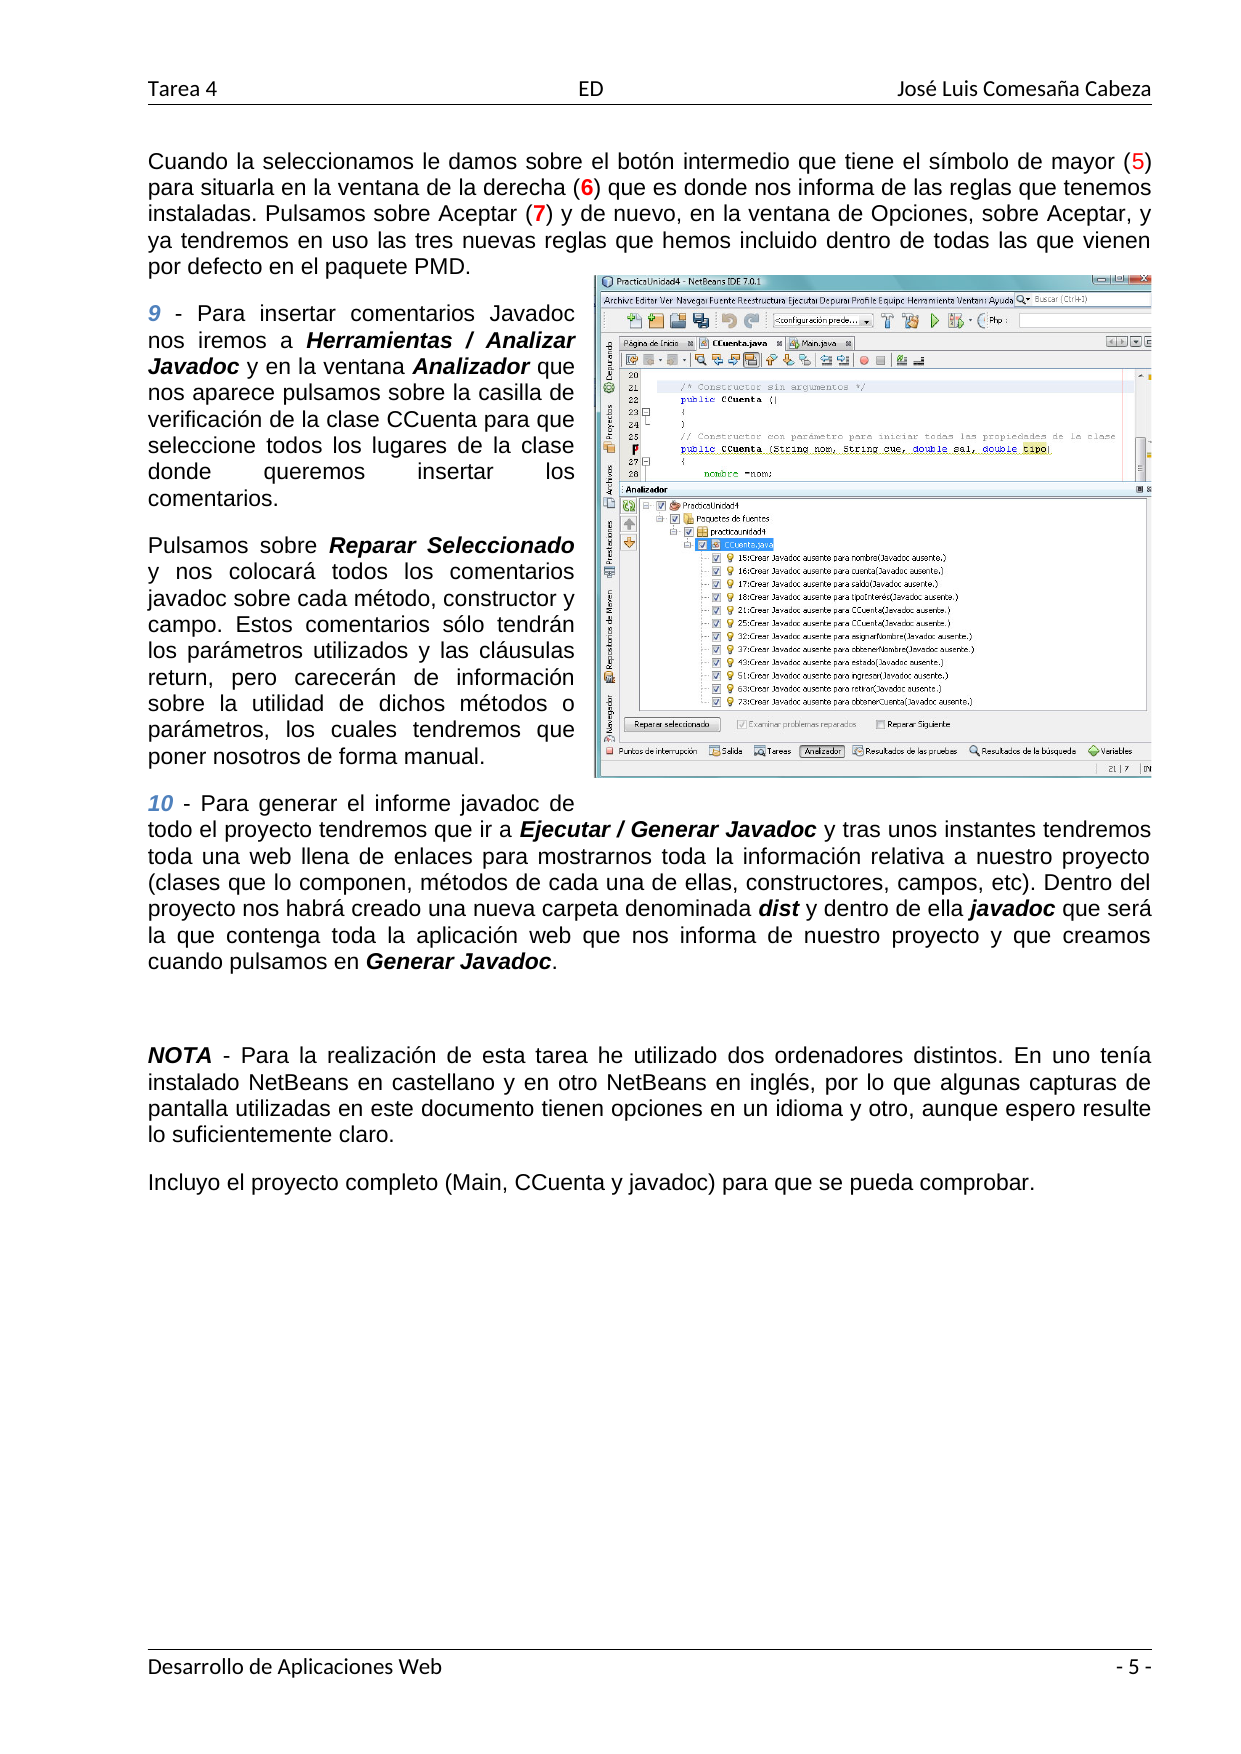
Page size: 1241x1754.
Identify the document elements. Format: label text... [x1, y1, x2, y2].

text NOTA - Para la realización de esta tarea he utilizado dos ordenadores distintos. En uno tenía instalado NetBeans en castellano y en otro NetBeans en inglés, por lo que algunas capturas de pantalla utilizadas en este documento tienen opciones en un idioma y otro, aunque espero resulte lo suficientemente claro. [148, 1042, 1152, 1148]
text Cuando la seleccionamos le damos sobre el botón intermedio que tiene el símbolo de mayor (5) para situarla en la ventana de la derecha (6) que es donde nos informa de las reglas que tenemos instaladas. Pulsamos sobre Aceptar (7) y de nuevo, en la ventana de Opciones, sobre Aceptar, y ya tendremos en uso las tres nuevas reglas que hemos incluido dentro de todas las que vienen por defecto en el paquete PMD. [148, 148, 1152, 279]
text 9 - Para insertar comentarios Javadoc nos iremos a Herramientas / Analizar Javadoc y en la ventana Analizador que nos aparece pulsamos sobre la casilla de verificación de la clase CCuenta para que seleccione todos los lugares de la clase donde queremos insertar los comentarios. [148, 300, 593, 511]
text 10 - Para generar el informe javadoc de todo el proyecto tendremos que ir a Ejecutar / Generar Javadoc y tras unos instantes tendremos toda una web llena de enlaces para mostrarnos toda la información relativa a nuestro proyecto (clases que lo componen, métodos de cada una de ellas, constructores, campos, etc). Dentro del proyecto nos habrá creado una nueva carpeta denominada dist y dentro de ella javadoc que será la que contenga toda la aplicación web que nos informa de nuestro proyecto y que creamos cuando pulsamos en Generar Javadoc. [148, 790, 1152, 974]
picture [593, 275, 1152, 778]
text Incluyo el proyecto completo (Main, CCuenta y javadoc) para que se pueda comprobar. [148, 1169, 1152, 1195]
text Pulsamos sobre Reparar Seleccionado y nos colocará todos los comentarios javadoc sobre cada método, constructor y campo. Estos comentarios sólo tendrán los parámetros utilizados y las cláusulas return, pero carecerán de información sobre la utilidad de dichos métodos o parámetros, los cuales tendremos que poner nosotros de forma manual. [148, 532, 593, 769]
